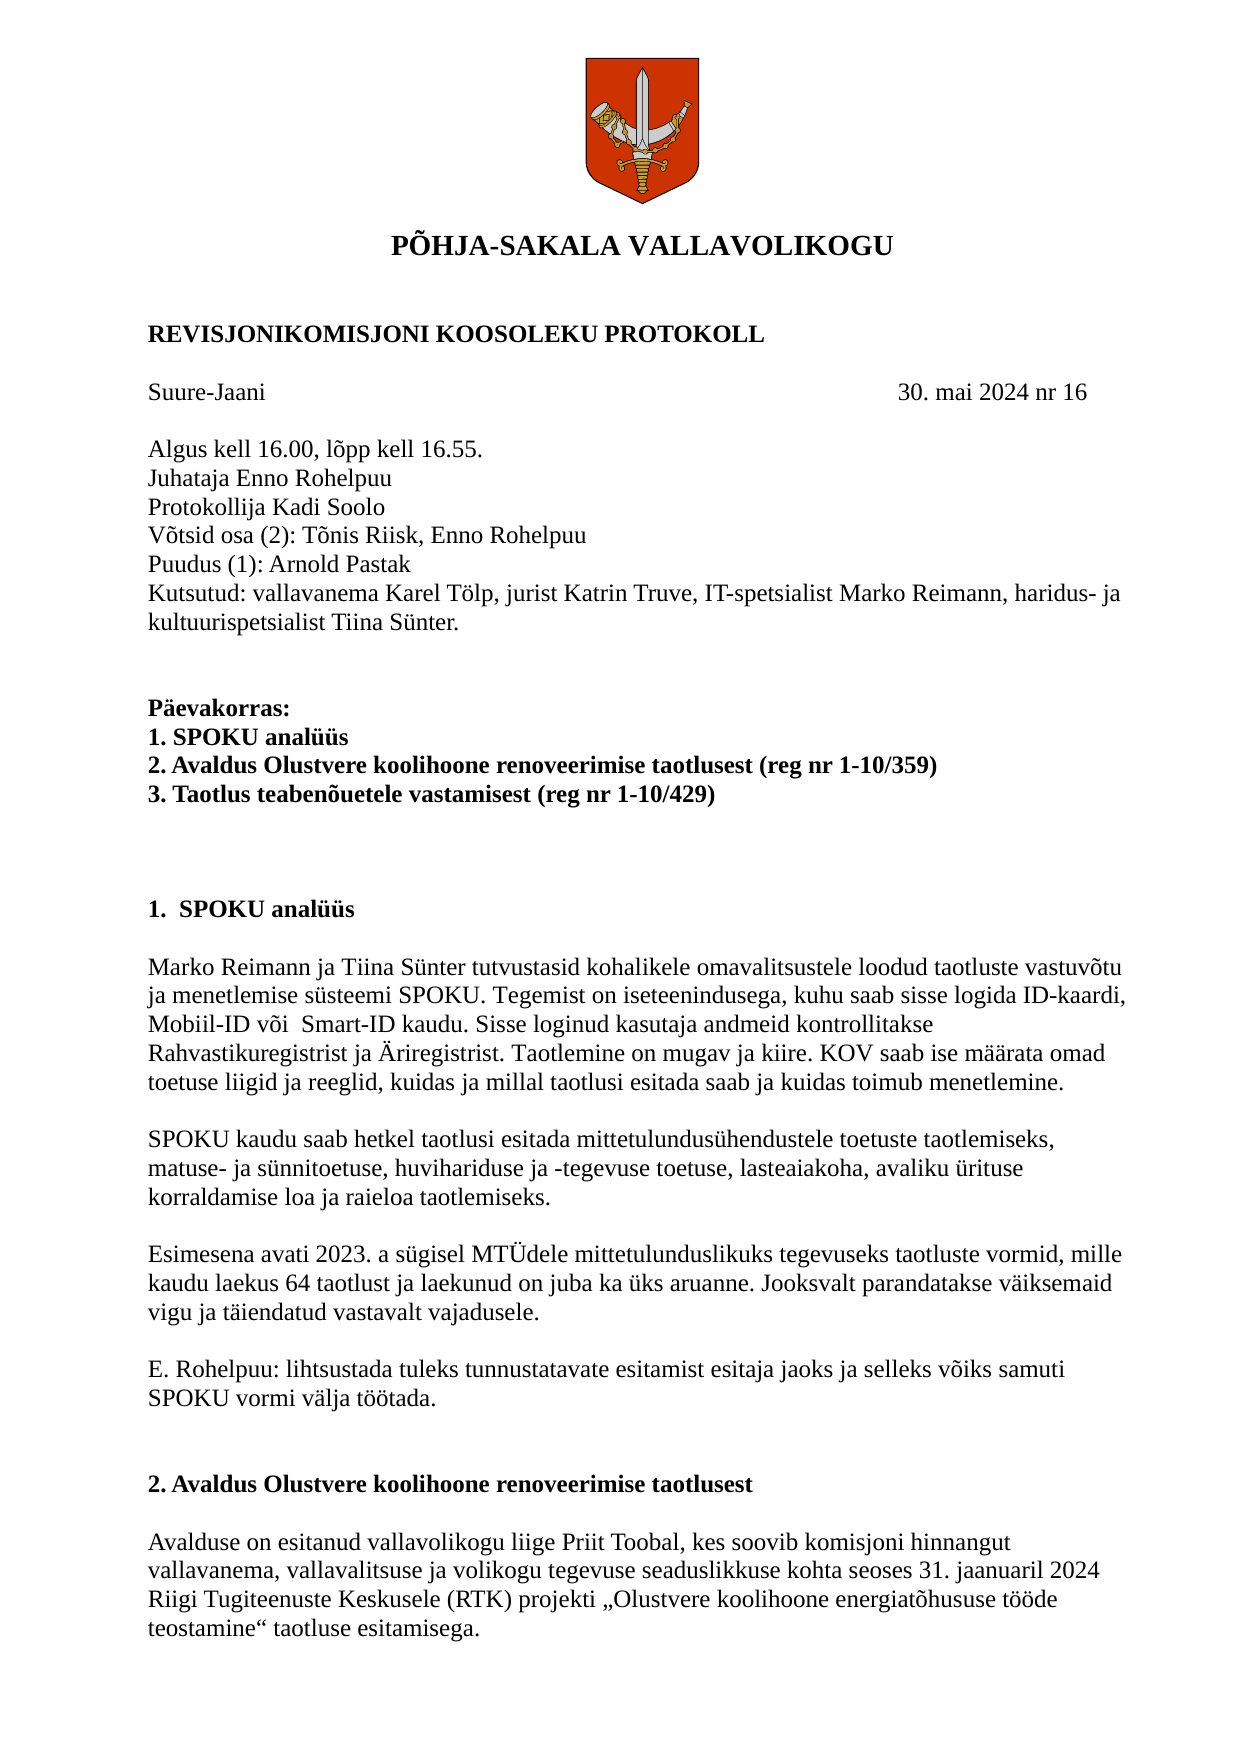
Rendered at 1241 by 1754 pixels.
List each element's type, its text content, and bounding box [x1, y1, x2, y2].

text Suure-Jaani 30. mai 2024 nr 16 [148, 377, 1137, 406]
text REVISJONIKOMISJONI KOOSOLEKU PROTOKOLL [148, 319, 1137, 348]
text SPOKU kaudu saab hetkel taotlusi esitada mittetulundusühendustele toetuste taotlemiseks, matuse- ja sünnitoetuse, huvihariduse ja -tegevuse toetuse, lasteaiakoha, avaliku ürituse korraldamise loa ja raieloa taotlemiseks. [148, 1124, 1137, 1211]
text Võtsid osa (2): Tõnis Riisk, Enno Rohelpuu [148, 521, 1137, 549]
text Esimesena avati 2023. a sügisel MTÜdele mittetulunduslikuks tegevuseks taotluste vormid, mille kaudu laekus 64 taotlust ja laekunud on juba ka üks aruanne. Jooksvalt parandatakse väiksemaid vigu ja täiendatud vastavalt vajadusele. [148, 1239, 1137, 1326]
text Juhataja Enno Rohelpuu [148, 463, 1137, 492]
text 2. Avaldus Olustvere koolihoone renoveerimise taotlusest [148, 1469, 1137, 1498]
text 3. Taotlus teabenõuetele vastamisest (reg nr 1-10/429) [148, 779, 1137, 808]
text E. Rohelpuu: lihtsustada tuleks tunnustatavate esitamist esitaja jaoks ja selleks võiks samuti SPOKU vormi välja töötada. [148, 1354, 1137, 1412]
text Kutsutud: vallavanema Karel Tölp, jurist Katrin Truve, IT-spetsialist Marko Reimann, haridus- ja kultuurispetsialist Tiina Sünter. [148, 578, 1137, 636]
text Marko Reimann ja Tiina Sünter tutvustasid kohalikele omavalitsustele loodud taotluste vastuvõtu ja menetlemise süsteemi SPOKU. Tegemist on iseteenindusega, kuhu saab sisse logida ID-kaardi, Mobiil-ID või Smart-ID kaudu. Sisse loginud kasutaja andmeid kontrollitakse Rahvastikuregistrist ja Äriregistrist. Taotlemine on mugav ja kiire. KOV saab ise määrata omad toetuse liigid ja reeglid, kuidas ja millal taotlusi esitada saab ja kuidas toimub menetlemine. [148, 952, 1137, 1096]
text 1. SPOKU analüüs [148, 722, 1137, 751]
text Puudus (1): Arnold Pastak [148, 549, 1137, 578]
text Protokollija Kadi Soolo [148, 492, 1137, 521]
text 1. ​ SPOKU analüüs [148, 894, 1137, 923]
text 2. Avaldus Olustvere koolihoone renoveerimise taotlusest (reg nr 1-10/359) [148, 751, 1137, 779]
text Algus kell 16.00, lõpp kell 16.55. [148, 434, 1137, 463]
text Avalduse on esitanud vallavolikogu liige Priit Toobal, kes soovib komisjoni hinnangut vallavanema, vallavalitsuse ja volikogu tegevuse seaduslikkuse kohta seoses 31. jaanuaril 2024 Riigi Tugiteenuste Keskusele (RTK) projekti „Olustvere koolihoone energiatõhususe tööde teostamine“ taotluse esitamisega. [148, 1527, 1137, 1642]
text Päevakorras: [148, 693, 1137, 722]
